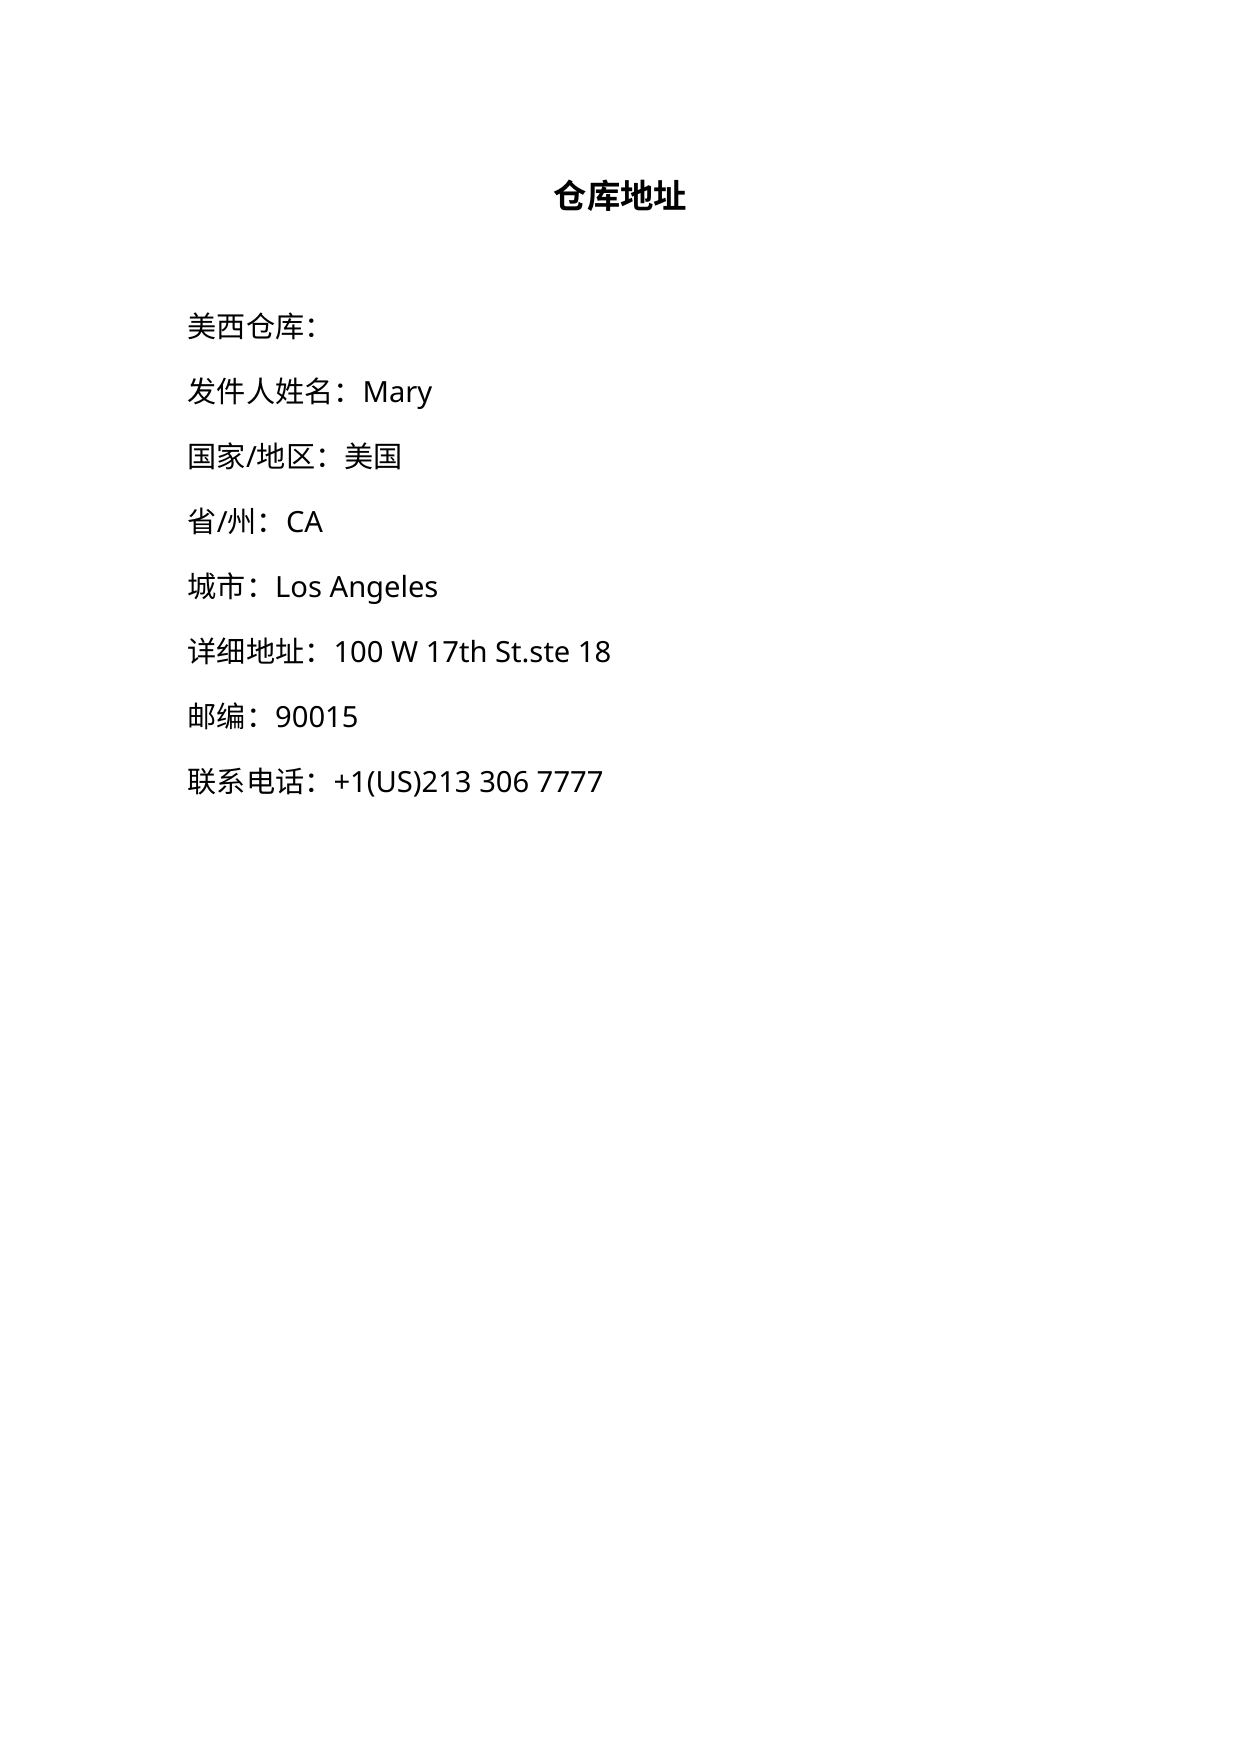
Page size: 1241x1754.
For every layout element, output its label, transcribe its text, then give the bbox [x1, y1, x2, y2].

text 国家/地区：美国 [187, 422, 1053, 487]
text 省/州：CA [187, 487, 1053, 552]
text 详细地址：100 W 17th St.ste 18 [187, 617, 1053, 682]
text 仓库地址 [187, 162, 1053, 227]
text 邮编：90015 [187, 682, 1053, 747]
text 美西仓库： [187, 292, 1053, 357]
text 城市：Los Angeles [187, 552, 1053, 617]
text 发件人姓名：Mary [187, 357, 1053, 422]
text 联系电话：+1(US)213 306 7777 [187, 747, 1053, 812]
